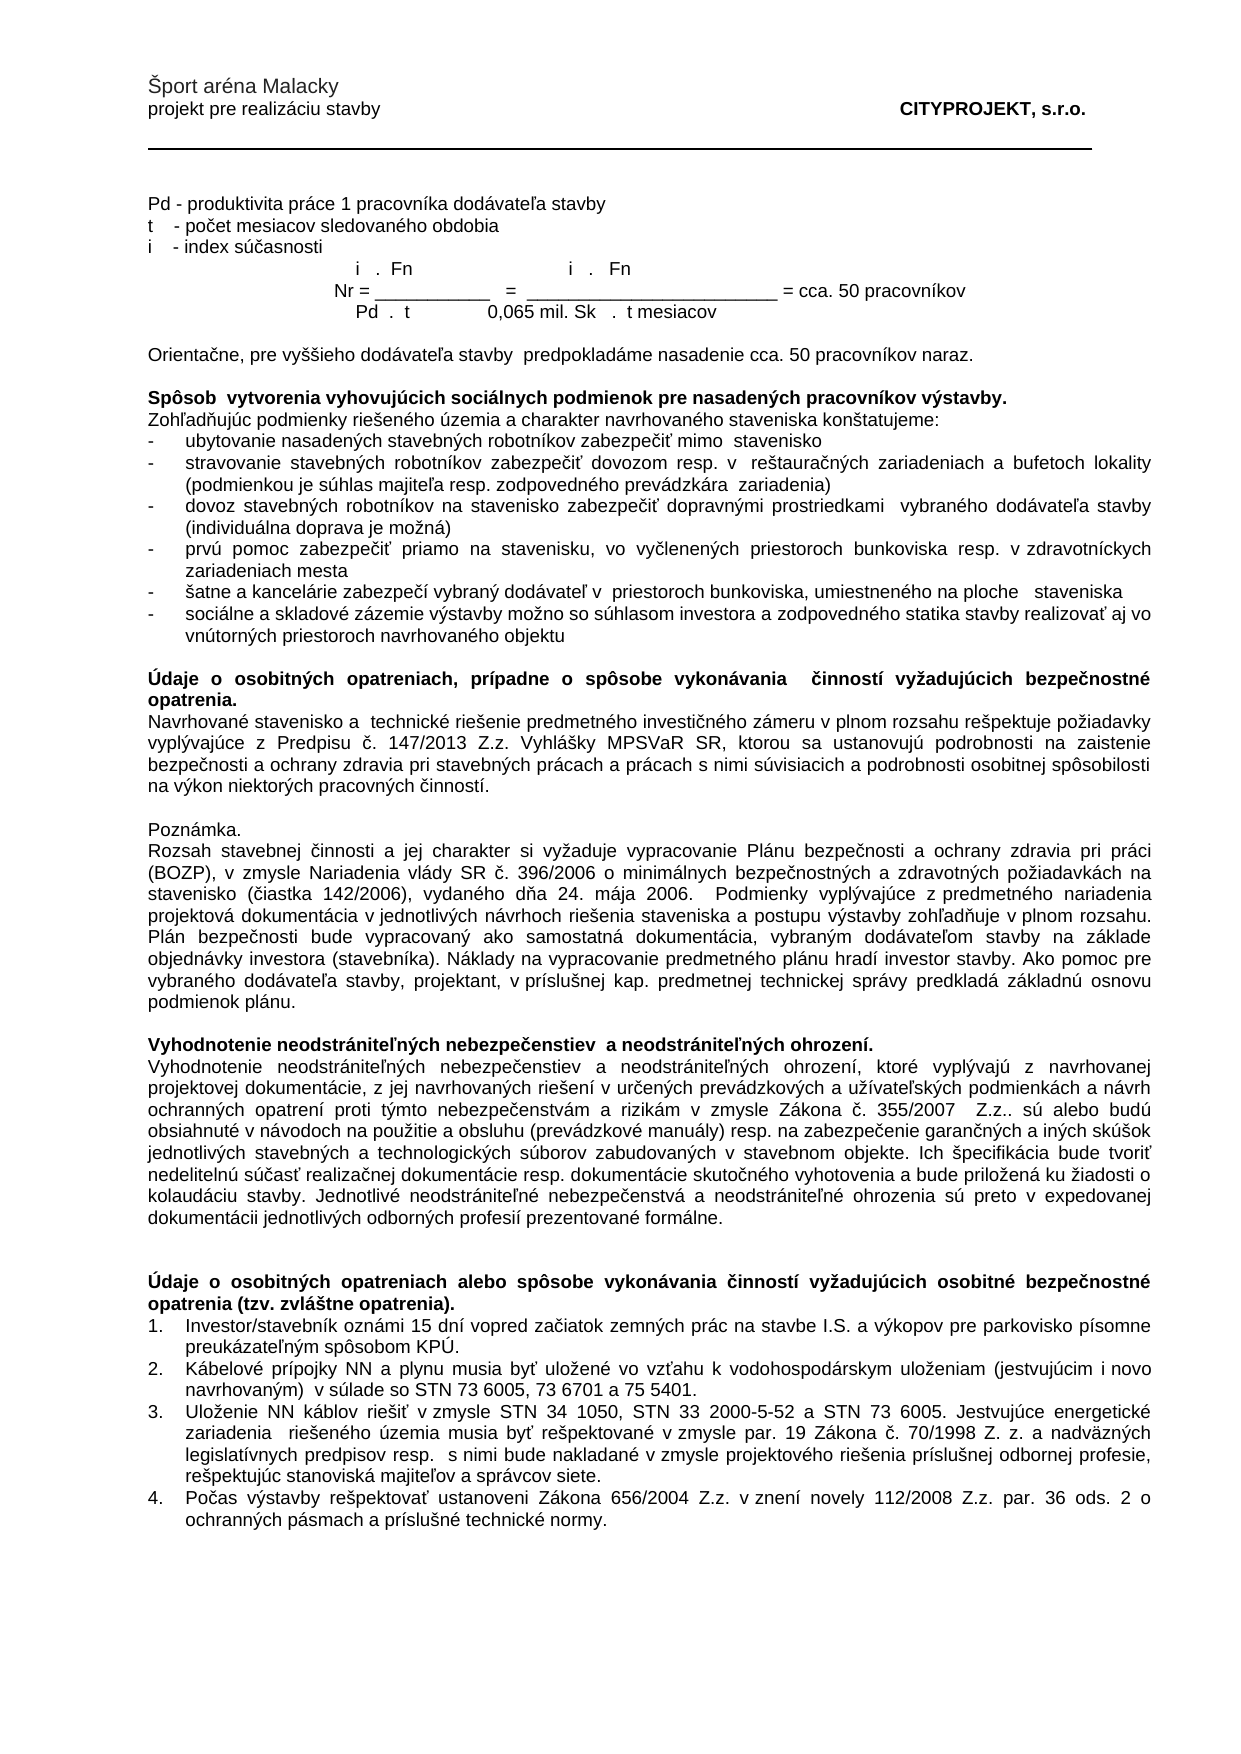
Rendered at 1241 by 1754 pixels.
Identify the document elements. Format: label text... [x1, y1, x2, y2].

text Spôsob vytvorenia vyhovujúcich sociálnych podmienok pre nasadených pracovníkov výstavby. [148, 387, 1152, 409]
list stravovanie stavebných robotníkov zabezpečiť dovozom resp. v reštauračných zariadeniach a bufetoch lokality (podmienkou je súhlas majiteľa resp. zodpovedného prevádzkára zariadenia) [148, 452, 1152, 495]
list šatne a kancelárie zabezpečí vybraný dodávateľ v priestoroch bunkoviska, umiestneného na ploche staveniska [148, 581, 1152, 603]
text Vyhodnotenie neodstrániteľných nebezpečenstiev a neodstrániteľných ohrození. [148, 1034, 1152, 1056]
text i . Fn i . Fn [148, 258, 1152, 279]
text Pd . t 0,065 mil. Sk . t mesiacov [148, 301, 1152, 322]
text Pd - produktivita práce 1 pracovníka dodávateľa stavby [148, 193, 1152, 215]
text Navrhované stavenisko a technické riešenie predmetného investičného zámeru v plnom rozsahu rešpektuje požiadavky vyplývajúce z Predpisu č. 147/2013 Z.z. Vyhlášky MPSVaR SR, ktorou sa ustanovujú podrobnosti na zaistenie bezpečnosti a ochrany zdravia pri stavebných prácach a prácach s nimi súvisiacich a podrobnosti osobitnej spôsobilosti na výkon niektorých pracovných činností. [148, 711, 1152, 797]
text Údaje o osobitných opatreniach, prípadne o spôsobe vykonávania činností vyžadujúcich bezpečnostné opatrenia. [148, 667, 1152, 711]
list dovoz stavebných robotníkov na stavenisko zabezpečiť dopravnými prostriedkami vybraného dodávateľa stavby (individuálna doprava je možná) [148, 495, 1152, 538]
text Údaje o osobitných opatreniach alebo spôsobe vykonávania činností vyžadujúcich osobitné bezpečnostné opatrenia (tzv. zvláštne opatrenia). [148, 1271, 1152, 1314]
list Investor/stavebník oznámi 15 dní vopred začiatok zemných prác na stavbe I.S. a výkopov pre parkovisko písomne preukázateľným spôsobom KPÚ. [148, 1314, 1152, 1357]
text Nr = ___________ = ________________________ = cca. 50 pracovníkov [148, 279, 1152, 301]
text Vyhodnotenie neodstrániteľných nebezpečenstiev a neodstrániteľných ohrození, ktoré vyplývajú z navrhovanej projektovej dokumentácie, z jej navrhovaných riešení v určených prevádzkových a užívateľských podmienkách a návrh ochranných opatrení proti týmto nebezpečenstvám a rizikám v zmysle Zákona č. 355/2007 Z.z.. sú alebo budú obsiahnuté v návodoch na použitie a obsluhu (prevádzkové manuály) resp. na zabezpečenie garančných a iných skúšok jednotlivých stavebných a technologických súborov zabudovaných v stavebnom objekte. Ich špecifikácia bude tvoriť nedelitelnú súčasť realizačnej dokumentácie resp. dokumentácie skutočného vyhotovenia a bude priložená ku žiadosti o kolaudáciu stavby. Jednotlivé neodstrániteľné nebezpečenstvá a neodstrániteľné ohrozenia sú preto v expedovanej dokumentácii jednotlivých odborných profesií prezentované formálne. [148, 1056, 1152, 1228]
text Orientačne, pre vyššieho dodávateľa stavby predpokladáme nasadenie cca. 50 pracovníkov naraz. [148, 344, 1152, 366]
list Uloženie NN káblov riešiť v zmysle STN 34 1050, STN 33 2000-5-52 a STN 73 6005. Jestvujúce energetické zariadenia riešeného územia musia byť rešpektované v zmysle par. 19 Zákona č. 70/1998 Z. z. a nadväzných legislatívnych predpisov resp. s nimi bude nakladané v zmysle projektového riešenia príslušnej odbornej profesie, rešpektujúc stanoviská majiteľov a správcov siete. [148, 1401, 1152, 1487]
list sociálne a skladové zázemie výstavby možno so súhlasom investora a zodpovedného statika stavby realizovať aj vo vnútorných priestoroch navrhovaného objektu [148, 603, 1152, 646]
text i - index súčasnosti [148, 236, 1152, 258]
list Počas výstavby rešpektovať ustanoveni Zákona 656/2004 Z.z. v znení novely 112/2008 Z.z. par. 36 ods. 2 o ochranných pásmach a príslušné technické normy. [148, 1487, 1152, 1530]
list ubytovanie nasadených stavebných robotníkov zabezpečiť mimo stavenisko [148, 430, 1152, 452]
text Poznámka. [148, 818, 1152, 840]
text Zohľadňujúc podmienky riešeného územia a charakter navrhovaného staveniska konštatujeme: [148, 409, 1152, 430]
text t - počet mesiacov sledovaného obdobia [148, 215, 1152, 236]
text Rozsah stavebnej činnosti a jej charakter si vyžaduje vypracovanie Plánu bezpečnosti a ochrany zdravia pri práci (BOZP), v zmysle Nariadenia vlády SR č. 396/2006 o minimálnych bezpečnostných a zdravotných požiadavkách na stavenisko (čiastka 142/2006), vydaného dňa 24. mája 2006. Podmienky vyplývajúce z predmetného nariadenia projektová dokumentácia v jednotlivých návrhoch riešenia staveniska a postupu výstavby zohľadňuje v plnom rozsahu. Plán bezpečnosti bude vypracovaný ako samostatná dokumentácia, vybraným dodávateľom stavby na základe objednávky investora (stavebníka). Náklady na vypracovanie predmetného plánu hradí investor stavby. Ako pomoc pre vybraného dodávateľa stavby, projektant, v príslušnej kap. predmetnej technickej správy predkladá základnú osnovu podmienok plánu. [148, 840, 1152, 1012]
list Kábelové prípojky NN a plynu musia byť uložené vo vzťahu k vodohospodárskym uloženiam (jestvujúcim i novo navrhovaným) v súlade so STN 73 6005, 73 6701 a 75 5401. [148, 1357, 1152, 1401]
list prvú pomoc zabezpečiť priamo na stavenisku, vo vyčlenených priestoroch bunkoviska resp. v zdravotníckych zariadeniach mesta [148, 538, 1152, 581]
